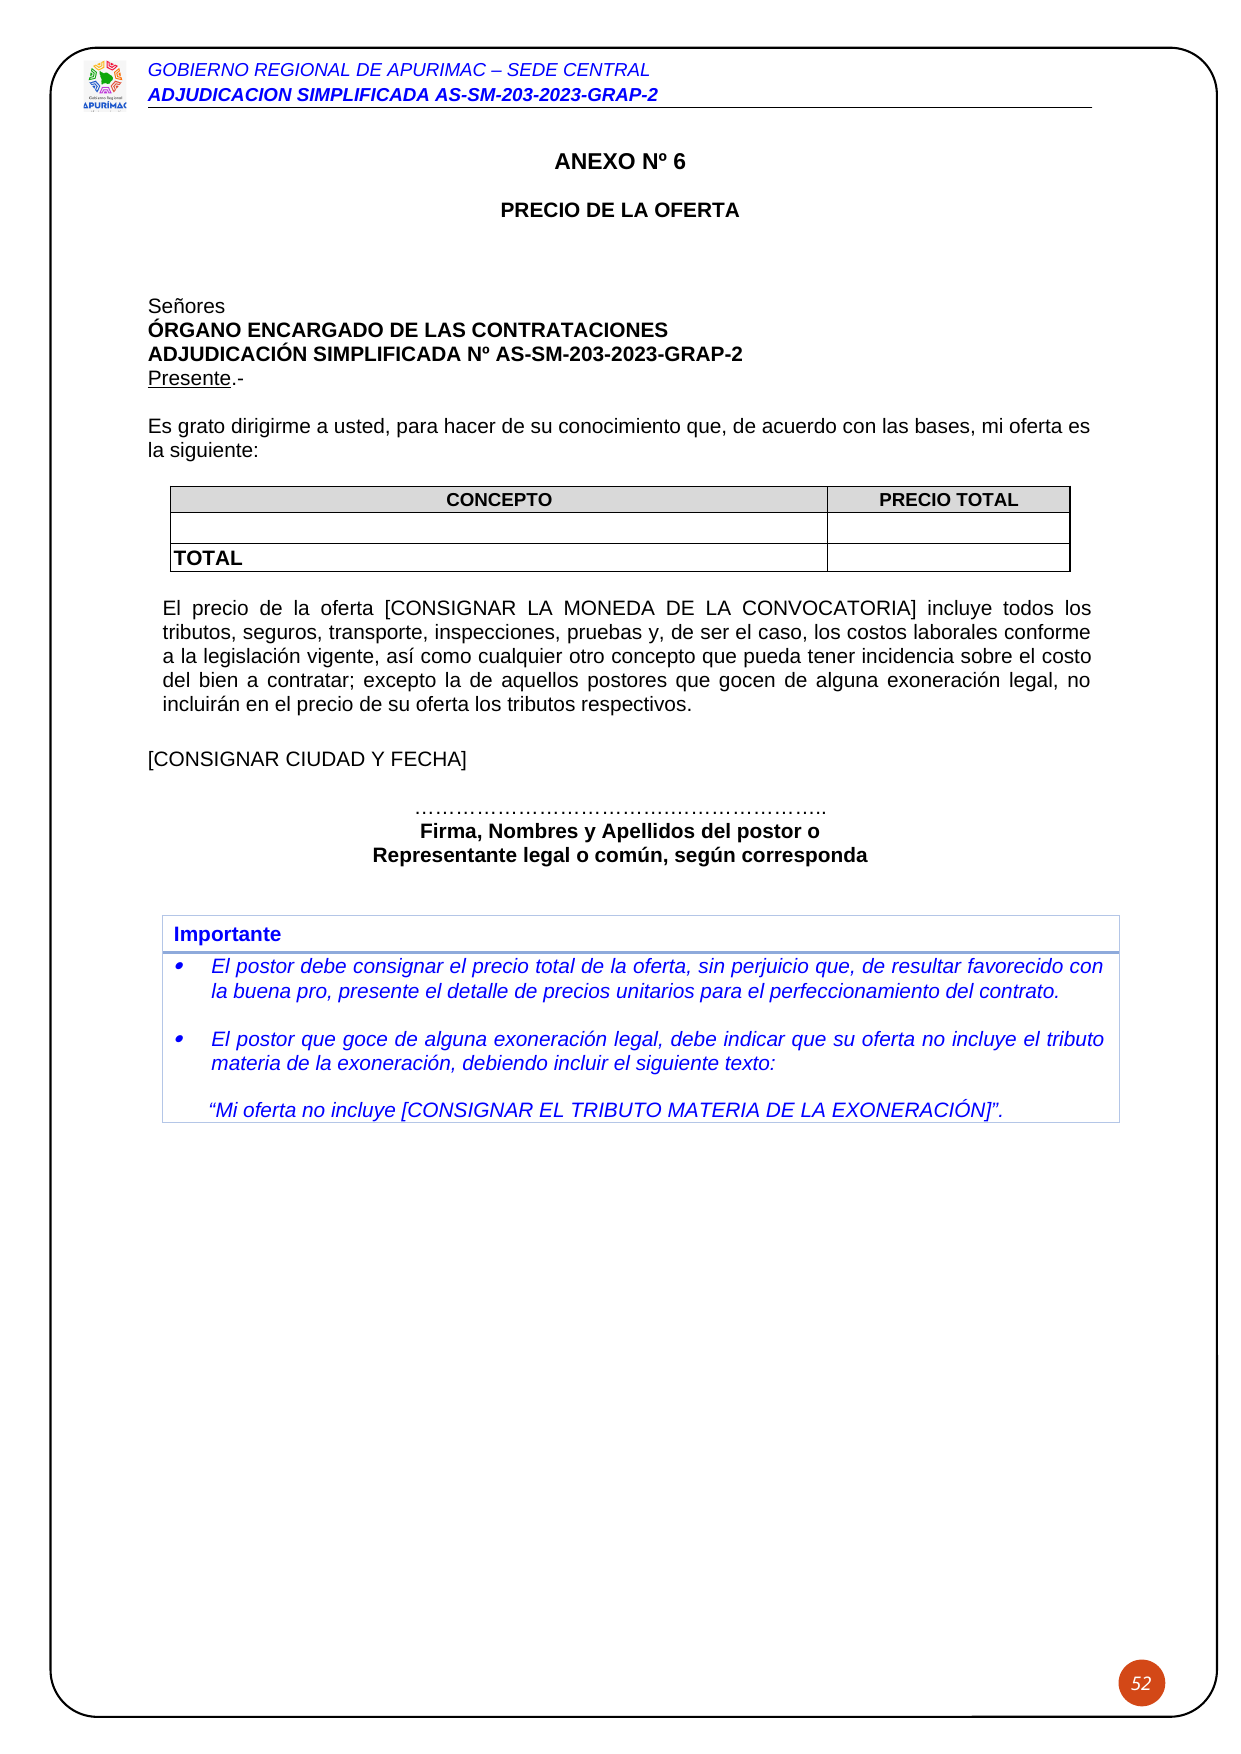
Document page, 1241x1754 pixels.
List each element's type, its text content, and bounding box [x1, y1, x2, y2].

table_cell [171, 513, 827, 543]
text PRECIO DE LA OFERTA [148, 198, 1092, 222]
table_header CONCEPTO [171, 487, 827, 512]
text Representante legal o común, según corresponda [148, 843, 1092, 867]
text ANEXO Nº 6 [148, 148, 1092, 174]
table_cell TOTAL [171, 544, 827, 571]
text Presente.- [148, 366, 1092, 390]
text Señores [148, 294, 1092, 318]
text ……………………………….………………….. [148, 795, 1092, 819]
table_cell El postor debe consignar el precio total de la oferta, sin perjuicio que, de resultar favorecido con la buena pro, presente el detalle de precios unitarios para el perfeccionamiento del contrato. El postor que goce de alguna exoneración legal, debe indicar que su oferta no incluye el tributo materia de la exoneración, debiendo incluir el siguiente texto: “Mi oferta no incluye [CONSIGNAR EL TRIBUTO MATERIA DE LA EXONERACIÓN]”. [163, 954, 1119, 1122]
text Es grato dirigirme a usted, para hacer de su conocimiento que, de acuerdo con las bases, mi oferta es la siguiente: [148, 414, 1092, 462]
text El precio de la oferta [CONSIGNAR LA MONEDA DE LA CONVOCATORIA] incluye todos los tributos, seguros, transporte, inspecciones, pruebas y, de ser el caso, los costos laborales conforme a la legislación vigente, así como cualquier otro concepto que pueda tener incidencia sobre el costo del bien a contratar; excepto la de aquellos postores que gocen de alguna exoneración legal, no incluirán en el precio de su oferta los tributos respectivos. [162, 596, 1092, 716]
table_cell [828, 544, 1069, 571]
text [CONSIGNAR CIUDAD Y FECHA] [148, 747, 1092, 771]
picture [82, 60, 127, 111]
text ÓRGANO ENCARGADO DE LAS CONTRATACIONES [148, 318, 1092, 342]
table_cell [828, 513, 1069, 543]
text Firma, Nombres y Apellidos del postor o [148, 819, 1092, 843]
table_header Importante [163, 916, 1119, 951]
text ADJUDICACIÓN SIMPLIFICADA Nº AS-SM-203-2023-GRAP-2 [148, 342, 1092, 366]
table_header PRECIO TOTAL [828, 487, 1069, 512]
